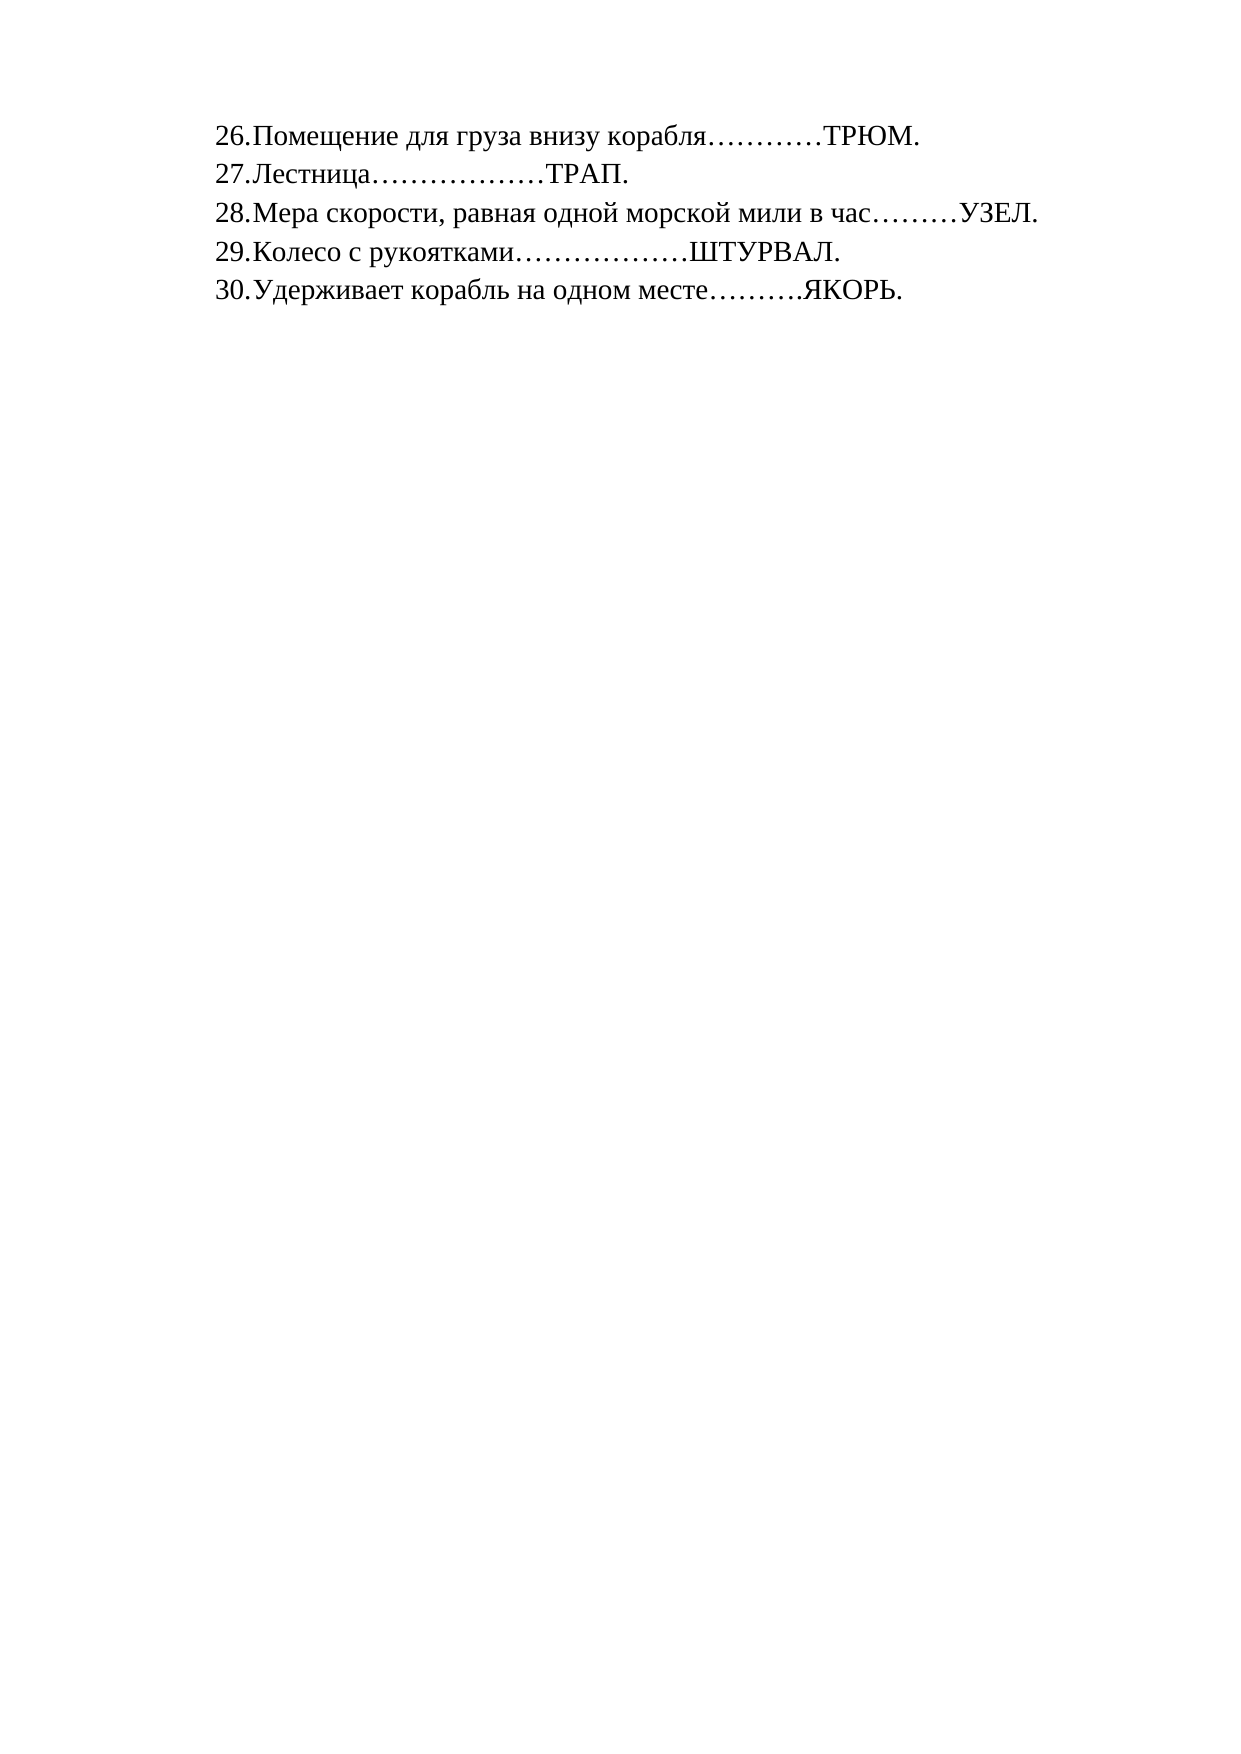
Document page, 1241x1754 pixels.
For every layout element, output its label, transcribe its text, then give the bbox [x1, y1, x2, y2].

list Мера скорости, равная одной морской мили в час………УЗЕЛ. [215, 195, 1152, 229]
list Колесо с рукоятками………………ШТУРВАЛ. [215, 234, 1152, 267]
list Лестница………………ТРАП. [215, 157, 1152, 190]
list Помещение для груза внизу корабля…………ТРЮМ. [215, 118, 1152, 152]
list Удерживает корабль на одном месте……….ЯКОРЬ. [215, 272, 1152, 306]
